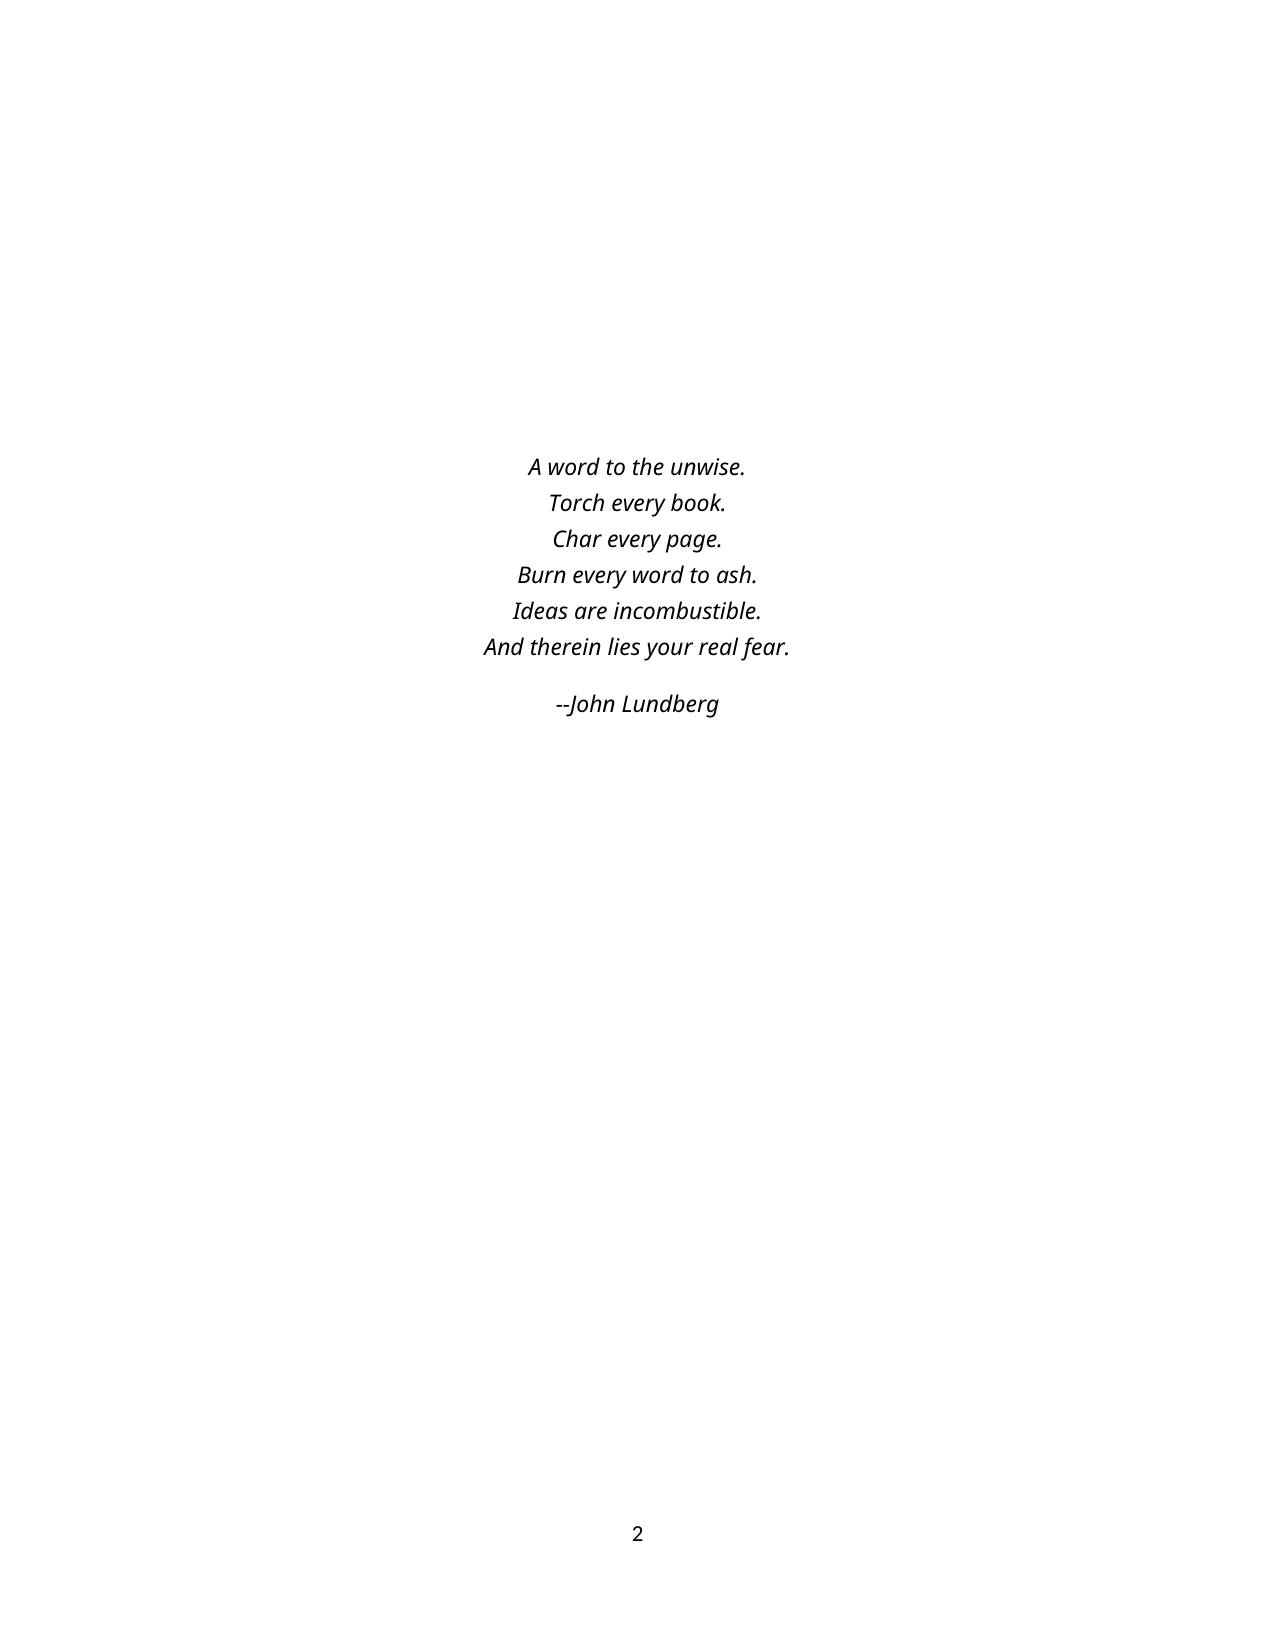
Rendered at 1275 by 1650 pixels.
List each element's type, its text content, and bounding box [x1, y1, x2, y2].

text A word to the unwise. Torch every book. Char every page. Burn every word to ash. Ideas are incombustible. And therein lies your real fear. [150, 451, 1125, 662]
text --John Lundberg [150, 687, 1125, 719]
